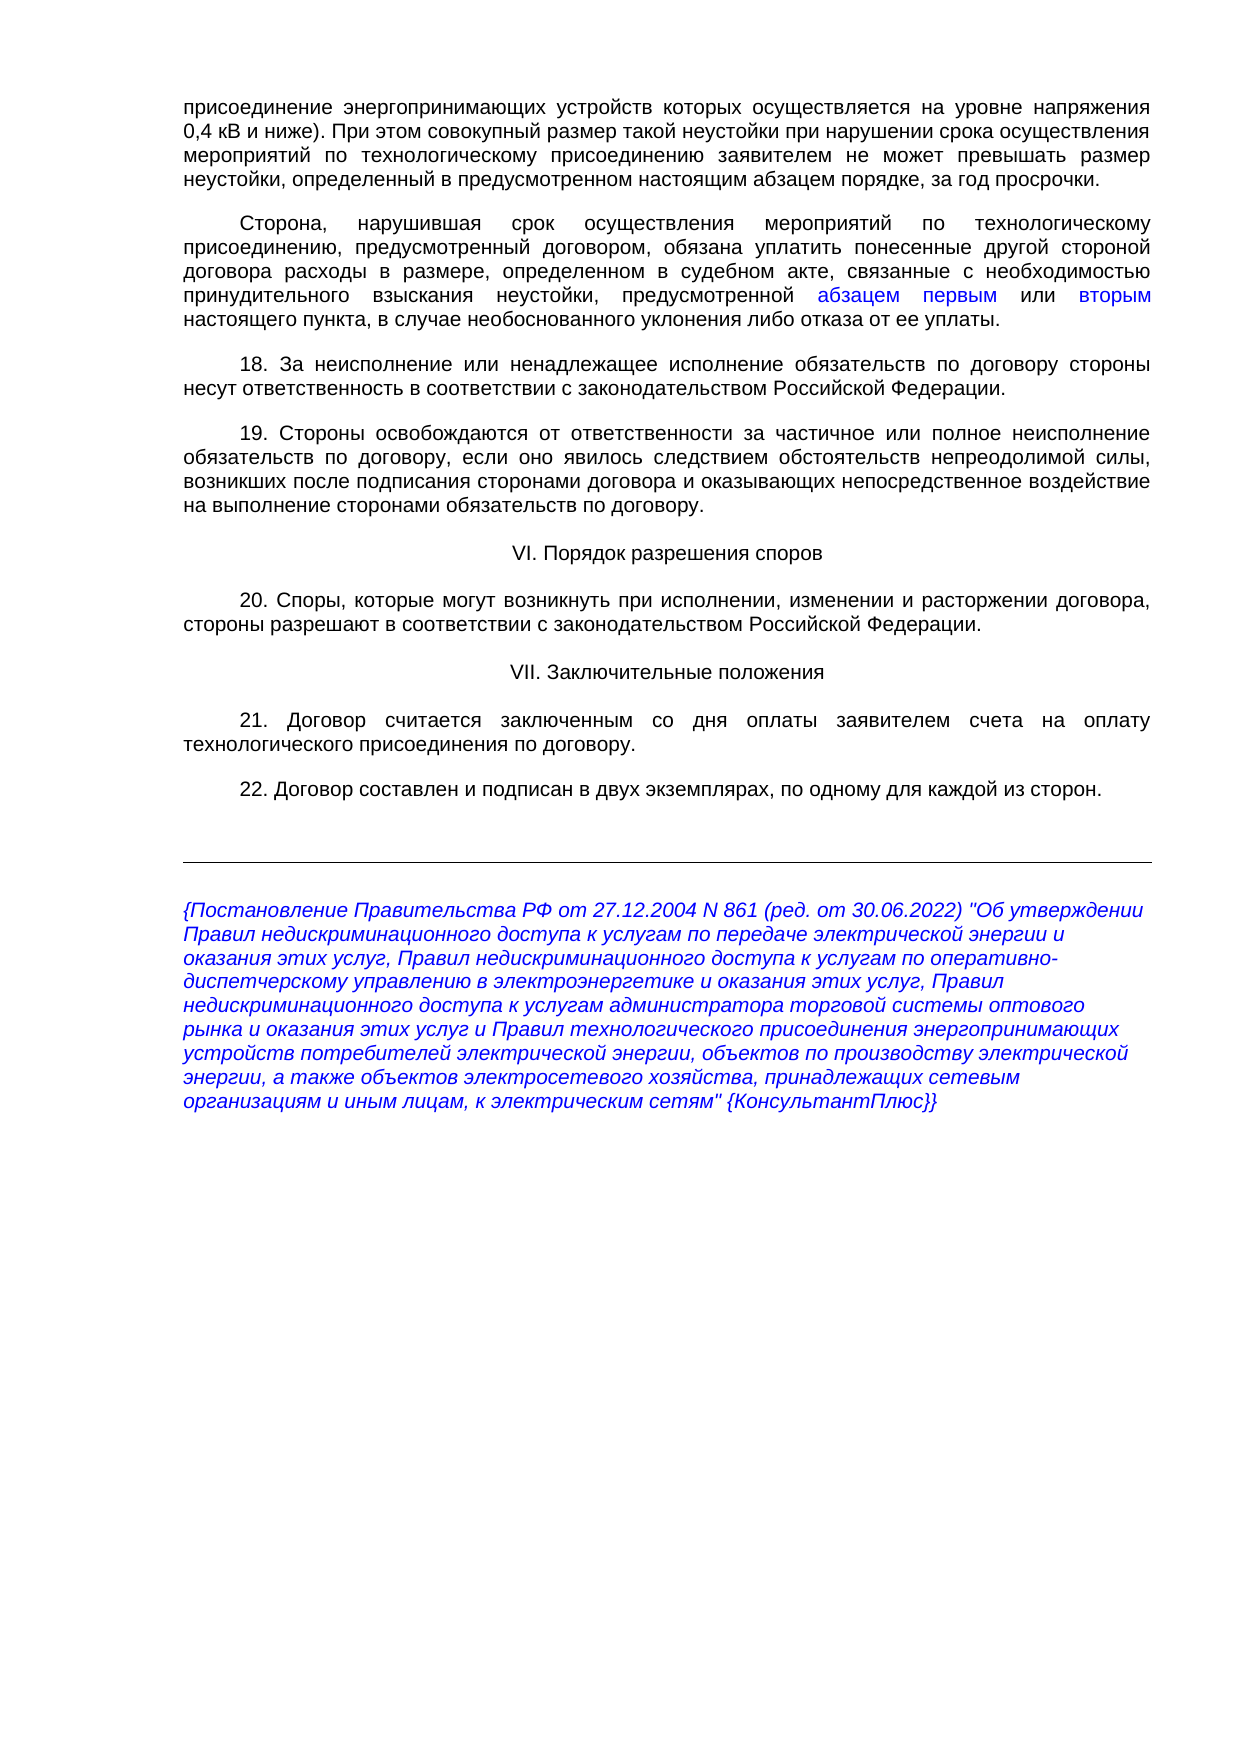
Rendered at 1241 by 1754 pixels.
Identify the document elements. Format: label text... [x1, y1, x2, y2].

text VI. Порядок разрешения споров [183, 540, 1152, 564]
text {Постановление Правительства РФ от 27.12.2004 N 861 (ред. от 30.06.2022) "Об утверждении Правил недискриминационного доступа к услугам по передаче электрической энергии и оказания этих услуг, Правил недискриминационного доступа к услугам по оперативно-диспетчерскому управлению в электроэнергетике и оказания этих услуг, Правил недискриминационного доступа к услугам администратора торговой системы оптового рынка и оказания этих услуг и Правил технологического присоединения энергопринимающих устройств потребителей электрической энергии, объектов по производству электрической энергии, а также объектов электросетевого хозяйства, принадлежащих сетевым организациям и иным лицам, к электрическим сетям" {КонсультантПлюс}} [183, 873, 1152, 1137]
text 18. За неисполнение или ненадлежащее исполнение обязательств по договору стороны несут ответственность в соответствии с законодательством Российской Федерации. [183, 352, 1152, 400]
text 19. Стороны освобождаются от ответственности за частичное или полное неисполнение обязательств по договору, если оно явилось следствием обстоятельств непреодолимой силы, возникших после подписания сторонами договора и оказывающих непосредственное воздействие на выполнение сторонами обязательств по договору. [183, 421, 1152, 516]
text VII. Заключительные положения [183, 660, 1152, 684]
text 20. Споры, которые могут возникнуть при исполнении, изменении и расторжении договора, стороны разрешают в соответствии с законодательством Российской Федерации. [183, 588, 1152, 636]
text 22. Договор составлен и подписан в двух экземплярах, по одному для каждой из сторон. [183, 777, 1152, 801]
text Сторона, нарушившая срок осуществления мероприятий по технологическому присоединению, предусмотренный договором, обязана уплатить понесенные другой стороной договора расходы в размере, определенном в судебном акте, связанные с необходимостью принудительного взыскания неустойки, предусмотренной абзацем первым или вторым настоящего пункта, в случае необоснованного уклонения либо отказа от ее уплаты. [183, 211, 1152, 331]
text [183, 94, 1152, 190]
text 21. Договор считается заключенным со дня оплаты заявителем счета на оплату технологического присоединения по договору. [183, 708, 1152, 756]
